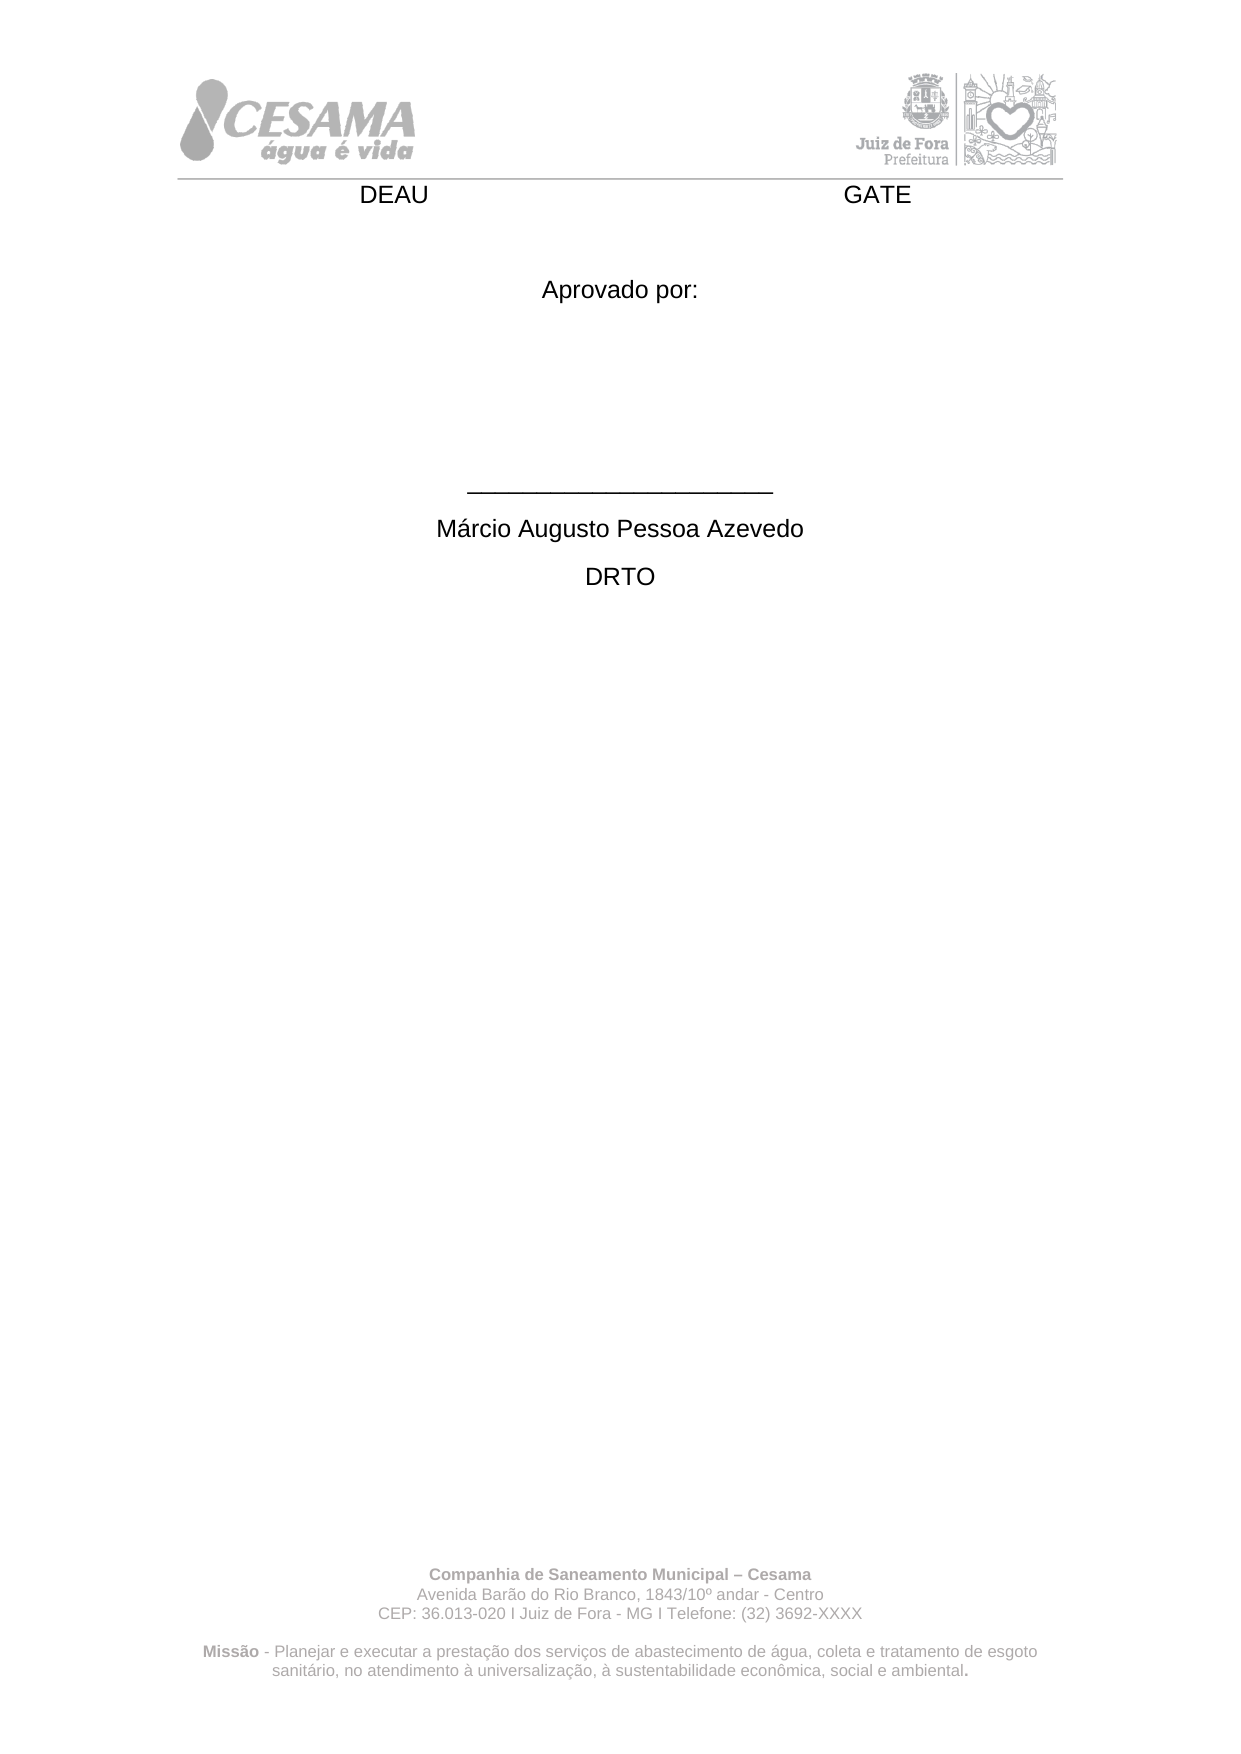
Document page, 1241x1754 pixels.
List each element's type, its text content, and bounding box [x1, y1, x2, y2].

text Márcio Augusto Pessoa Azevedo [177, 514, 1063, 543]
text DEAU GATE [251, 180, 1063, 209]
text Aprovado por: [177, 275, 1063, 304]
picture [177, 73, 1064, 180]
text DRTO [177, 562, 1063, 590]
text ______________________ [177, 466, 1063, 495]
